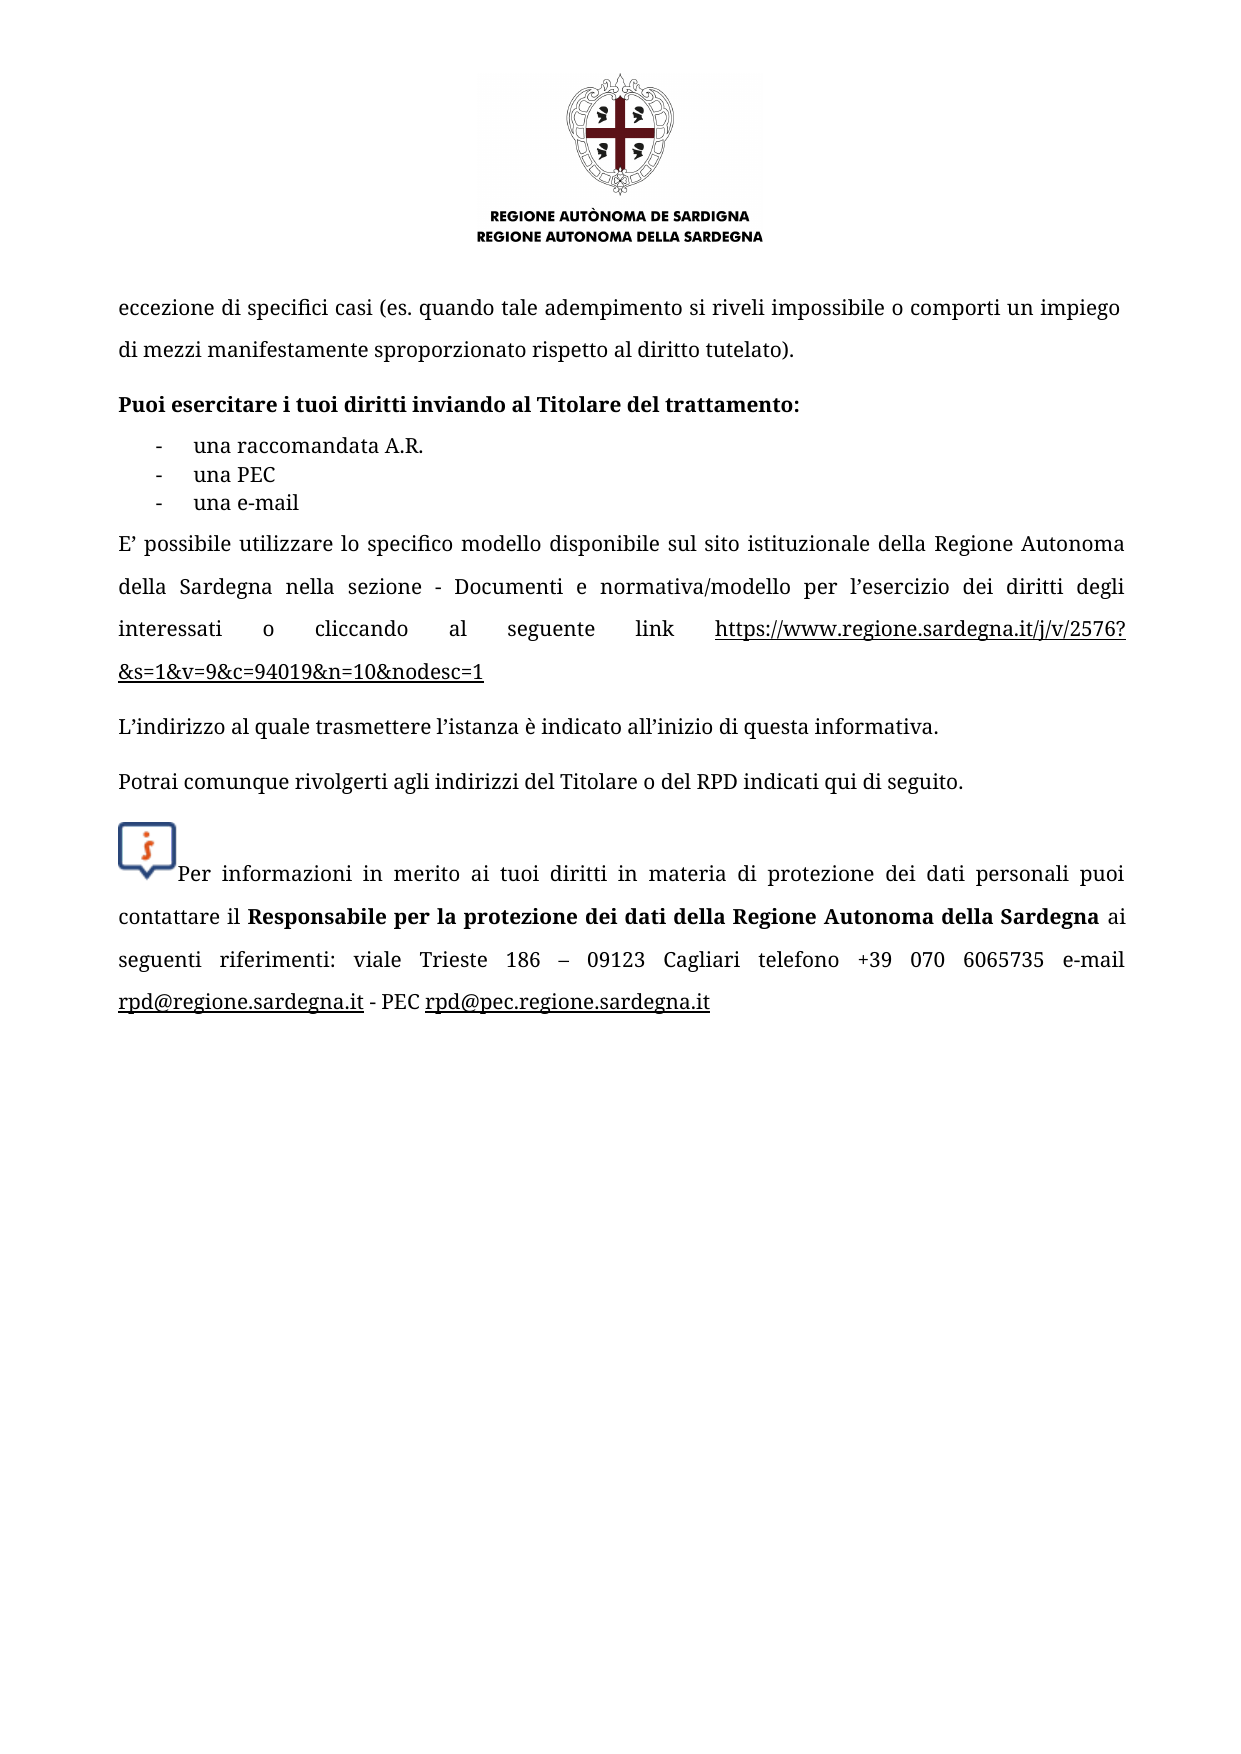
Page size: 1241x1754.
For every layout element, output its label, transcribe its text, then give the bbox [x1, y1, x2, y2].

list una raccomandata A.R. [156, 431, 1122, 460]
list una PEC [156, 460, 1122, 488]
text Puoi esercitare i tuoi diritti inviando al Titolare del trattamento: [118, 391, 1122, 419]
text E’ possibile utilizzare lo specifico modello disponibile sul sito istituzionale della Regione Autonoma della Sardegna nella sezione - Documenti e normativa/modello per l’esercizio dei diritti degli interessati o cliccando al seguente link https://www.regione.sardegna.it/j/v/2576?&s=1&v=9&c=94019&n=10&nodesc=1 [118, 529, 1126, 686]
picture [118, 822, 178, 882]
list una e-mail [156, 488, 1122, 517]
text Per informazioni in merito ai tuoi diritti in materia di protezione dei dati personali puoi contattare il Responsabile per la protezione dei dati della Regione Autonoma della Sardegna ai seguenti riferimenti: viale Trieste 186 – 09123 Cagliari telefono +39 070 6065735 e-mail rpd@regione.sardegna.it - PEC rpd@pec.regione.sardegna.it [118, 822, 1126, 1016]
picture [477, 73, 763, 242]
text L’indirizzo al quale trasmettere l’istanza è indicato all’inizio di questa informativa. [118, 712, 1126, 741]
text Potrai comunque rivolgerti agli indirizzi del Titolare o del RPD indicati qui di seguito. [118, 767, 1126, 796]
